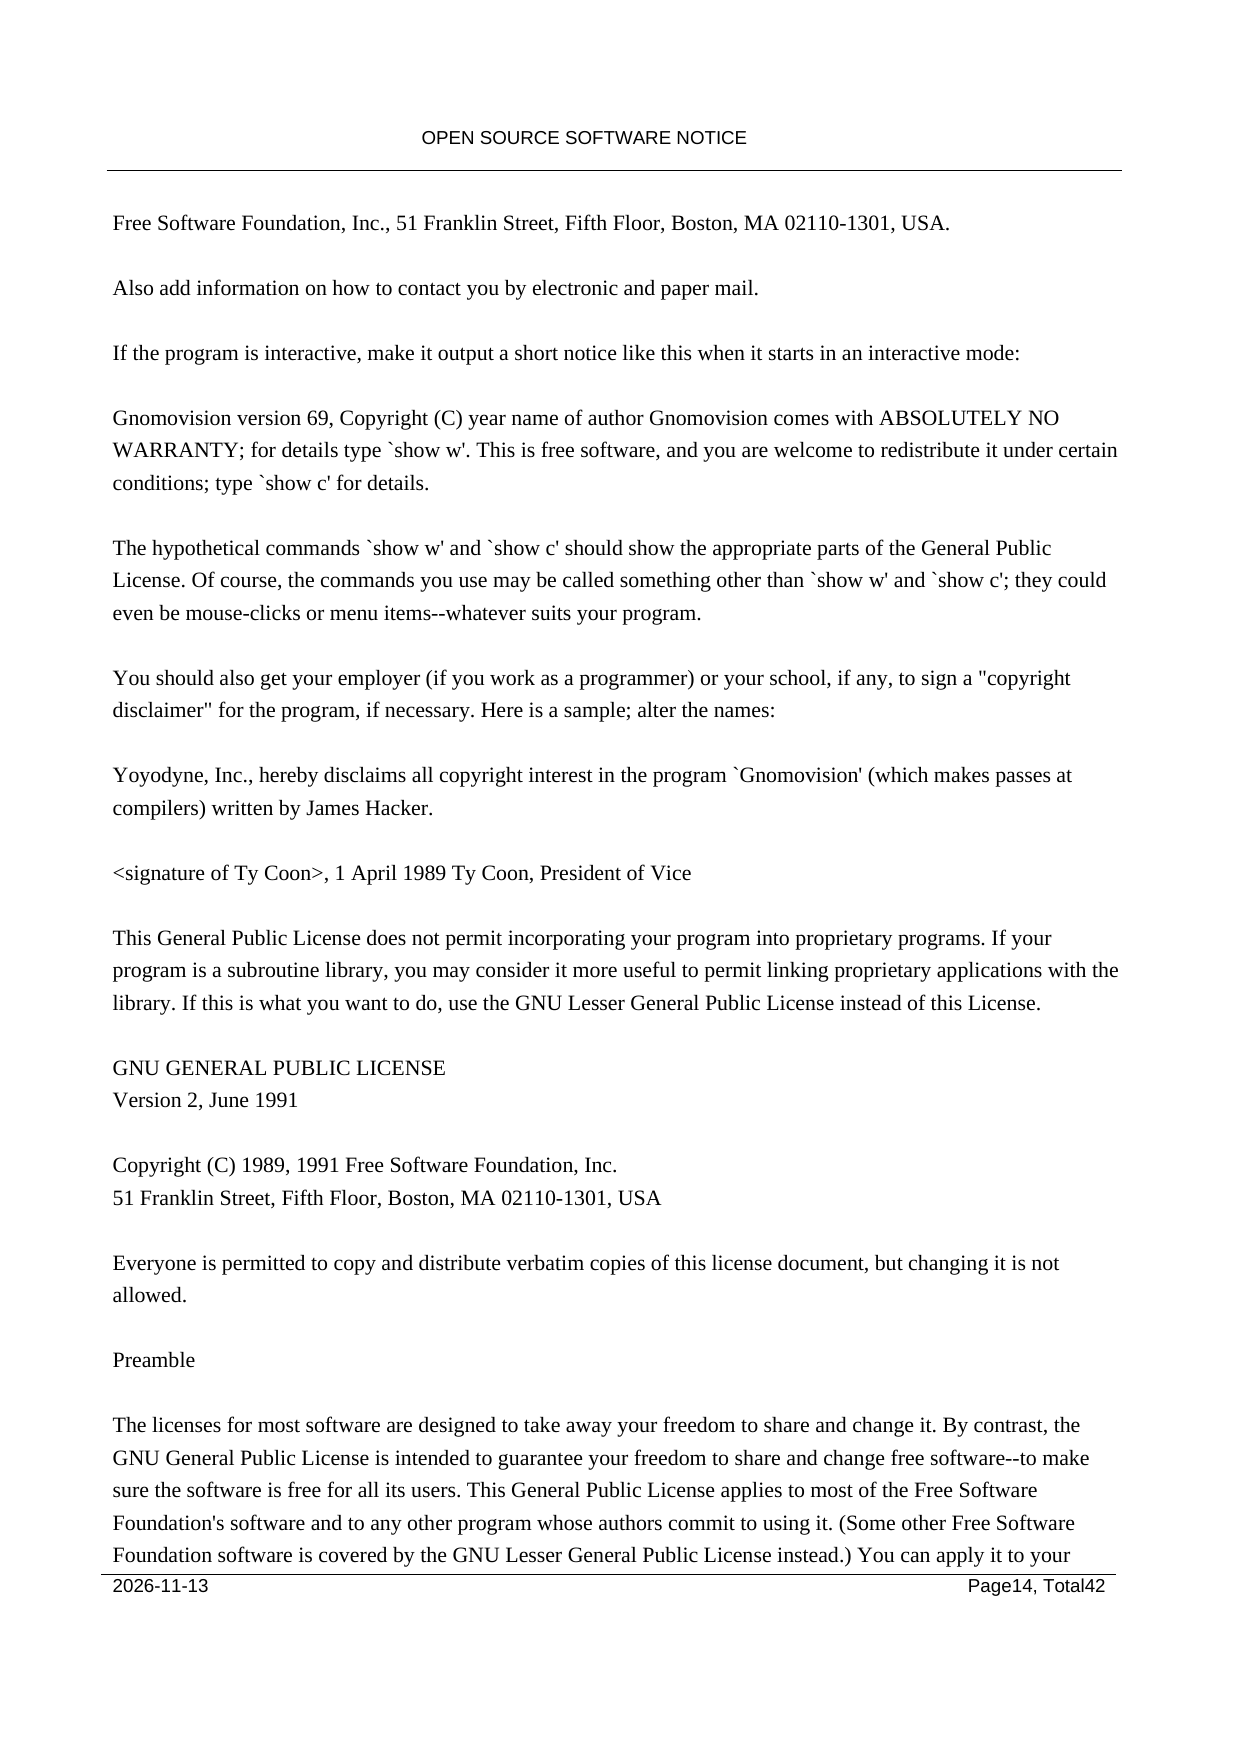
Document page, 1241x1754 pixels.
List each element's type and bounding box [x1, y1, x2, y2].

text [112, 206, 1128, 1571]
